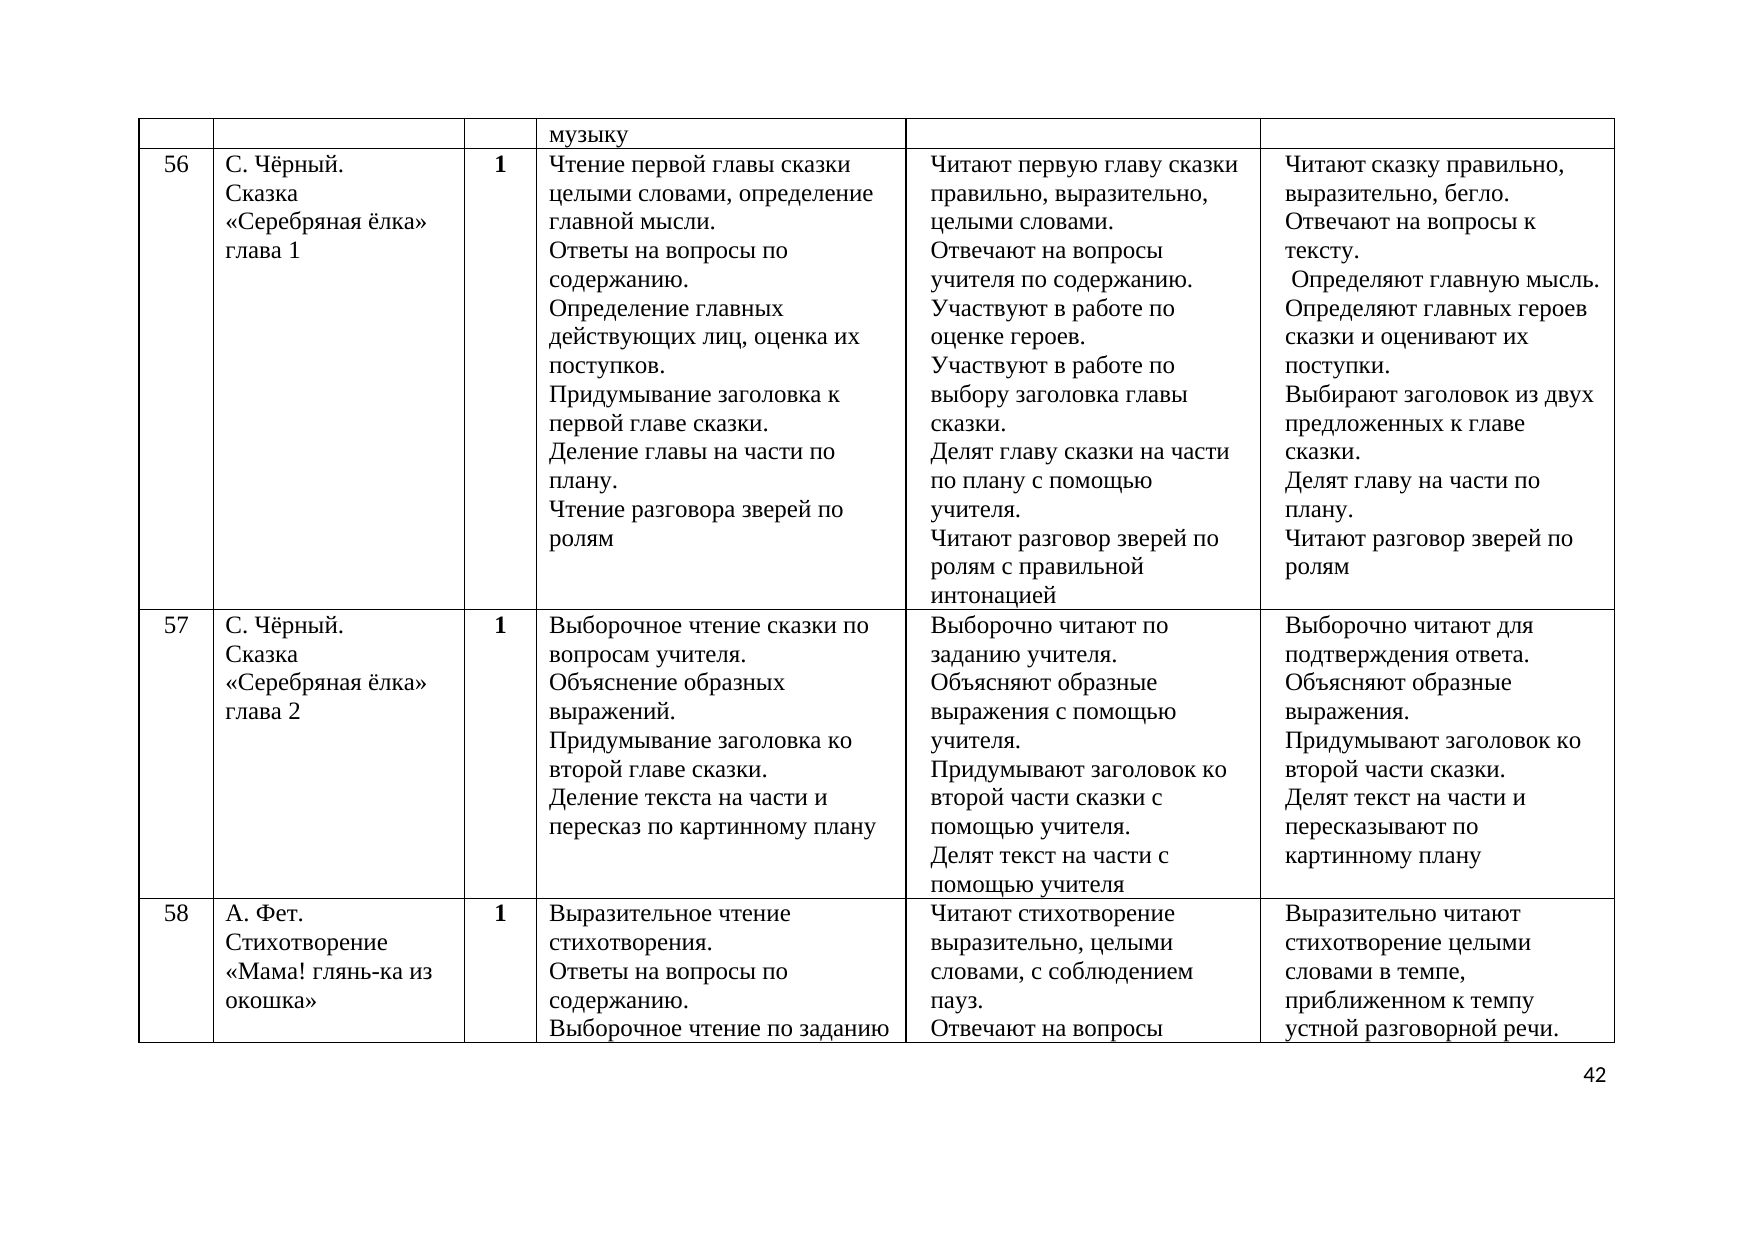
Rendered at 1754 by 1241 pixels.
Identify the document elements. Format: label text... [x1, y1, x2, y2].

table_cell 1 [465, 899, 536, 1042]
table_cell Выборочно читают по заданию учителя. Объясняют образные выражения с помощью учителя. Придумывают заголовок ко второй части сказки с помощью учителя. Делят текст на части с помощью учителя [907, 610, 1260, 897]
table_cell Выборочно читают для подтверждения ответа. Объясняют образные выражения. Придумывают заголовок ко второй части сказки. Делят текст на части и пересказывают по картинному плану [1261, 610, 1614, 897]
table_cell 56 [140, 149, 213, 609]
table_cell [537, 119, 905, 148]
table_cell С. Чёрный. Сказка «Серебряная ёлка» глава 2 [214, 610, 464, 897]
table_cell С. Чёрный. Сказка «Серебряная ёлка» глава 1 [214, 149, 464, 609]
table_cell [907, 899, 1260, 1042]
table_cell Выборочное чтение сказки по вопросам учителя. Объяснение образных выражений. Придумывание заголовка ко второй главе сказки. Деление текста на части и пересказ по картинному плану [537, 610, 905, 897]
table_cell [214, 119, 464, 148]
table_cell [907, 119, 1260, 148]
table_cell Чтение первой главы сказки целыми словами, определение главной мысли. Ответы на вопросы по содержанию. Определение главных действующих лиц, оценка их поступков. Придумывание заголовка к первой главе сказки. Деление главы на части по плану. Чтение разговора зверей по ролям [537, 149, 905, 609]
table_cell 55 [140, 119, 213, 148]
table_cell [537, 899, 905, 1042]
table_cell Читают сказку правильно, выразительно, бегло. Отвечают на вопросы к тексту. Определяют главную мысль. Определяют главных героев сказки и оценивают их поступки. Выбирают заголовок из двух предложенных к главе сказки. Делят главу на части по плану. Читают разговор зверей по ролям [1261, 149, 1614, 609]
table_cell 1 [465, 610, 536, 897]
table_cell 1 [465, 149, 536, 609]
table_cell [1261, 119, 1614, 148]
table_cell Читают первую главу сказки правильно, выразительно, целыми словами. Отвечают на вопросы учителя по содержанию. Участвуют в работе по оценке героев. Участвуют в работе по выбору заголовка главы сказки. Делят главу сказки на части по плану с помощью учителя. Читают разговор зверей по ролям с правильной интонацией [907, 149, 1260, 609]
table_cell 58 [140, 899, 213, 1042]
table_cell 1 [465, 119, 536, 148]
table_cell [214, 899, 464, 1042]
table_cell 57 [140, 610, 213, 897]
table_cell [1261, 899, 1614, 1042]
